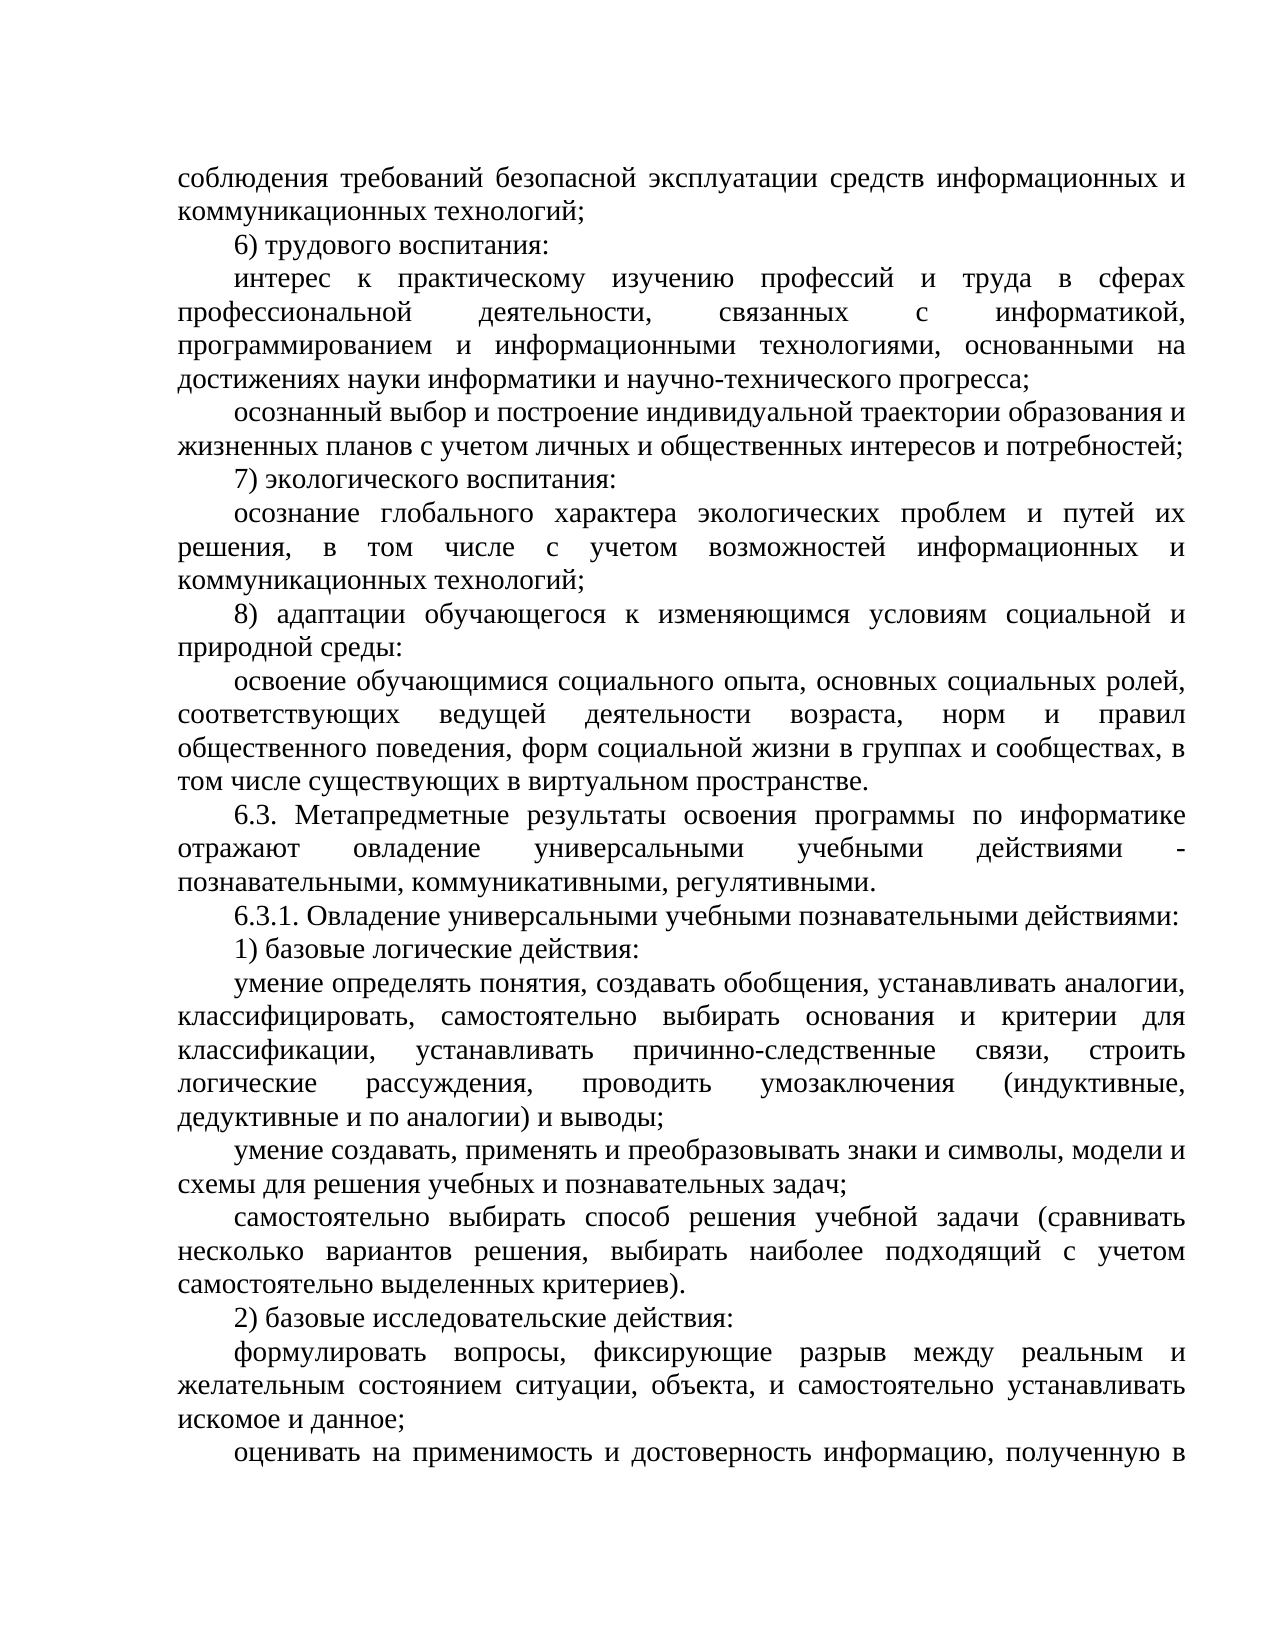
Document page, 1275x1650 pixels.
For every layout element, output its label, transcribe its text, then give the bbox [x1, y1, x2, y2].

text 8) адаптации обучающегося к изменяющимся условиям социальной и природной среды: [177, 596, 1186, 663]
text умение создавать, применять и преобразовывать знаки и символы, модели и схемы для решения учебных и познавательных задач; [177, 1132, 1186, 1199]
text освоение обучающимися социального опыта, основных социальных ролей, соответствующих ведущей деятельности возраста, норм и правил общественного поведения, форм социальной жизни в группах и сообществах, в том числе существующих в виртуальном пространстве. [177, 663, 1186, 797]
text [177, 1434, 1186, 1468]
text осознание глобального характера экологических проблем и путей их решения, в том числе с учетом возможностей информационных и коммуникационных технологий; [177, 495, 1186, 596]
text осознанный выбор и построение индивидуальной траектории образования и жизненных планов с учетом личных и общественных интересов и потребностей; [177, 394, 1186, 462]
text 2) базовые исследовательские действия: [177, 1300, 1186, 1334]
text умение определять понятия, создавать обобщения, устанавливать аналогии, классифицировать, самостоятельно выбирать основания и критерии для классификации, устанавливать причинно-следственные связи, строить логические рассуждения, проводить умозаключения (индуктивные, дедуктивные и по аналогии) и выводы; [177, 965, 1186, 1132]
text 7) экологического воспитания: [177, 462, 1186, 495]
text 6.3. Метапредметные результаты освоения программы по информатике отражают овладение универсальными учебными действиями - познавательными, коммуникативными, регулятивными. [177, 797, 1186, 898]
text самостоятельно выбирать способ решения учебной задачи (сравнивать несколько вариантов решения, выбирать наиболее подходящий с учетом самостоятельно выделенных критериев). [177, 1199, 1186, 1300]
text 1) базовые логические действия: [177, 931, 1186, 965]
text формулировать вопросы, фиксирующие разрыв между реальным и желательным состоянием ситуации, объекта, и самостоятельно устанавливать искомое и данное; [177, 1334, 1186, 1434]
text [177, 160, 1186, 227]
text интерес к практическому изучению профессий и труда в сферах профессиональной деятельности, связанных с информатикой, программированием и информационными технологиями, основанными на достижениях науки информатики и научно-технического прогресса; [177, 260, 1186, 394]
text 6.3.1. Овладение универсальными учебными познавательными действиями: [177, 898, 1186, 931]
text 6) трудового воспитания: [177, 227, 1186, 260]
